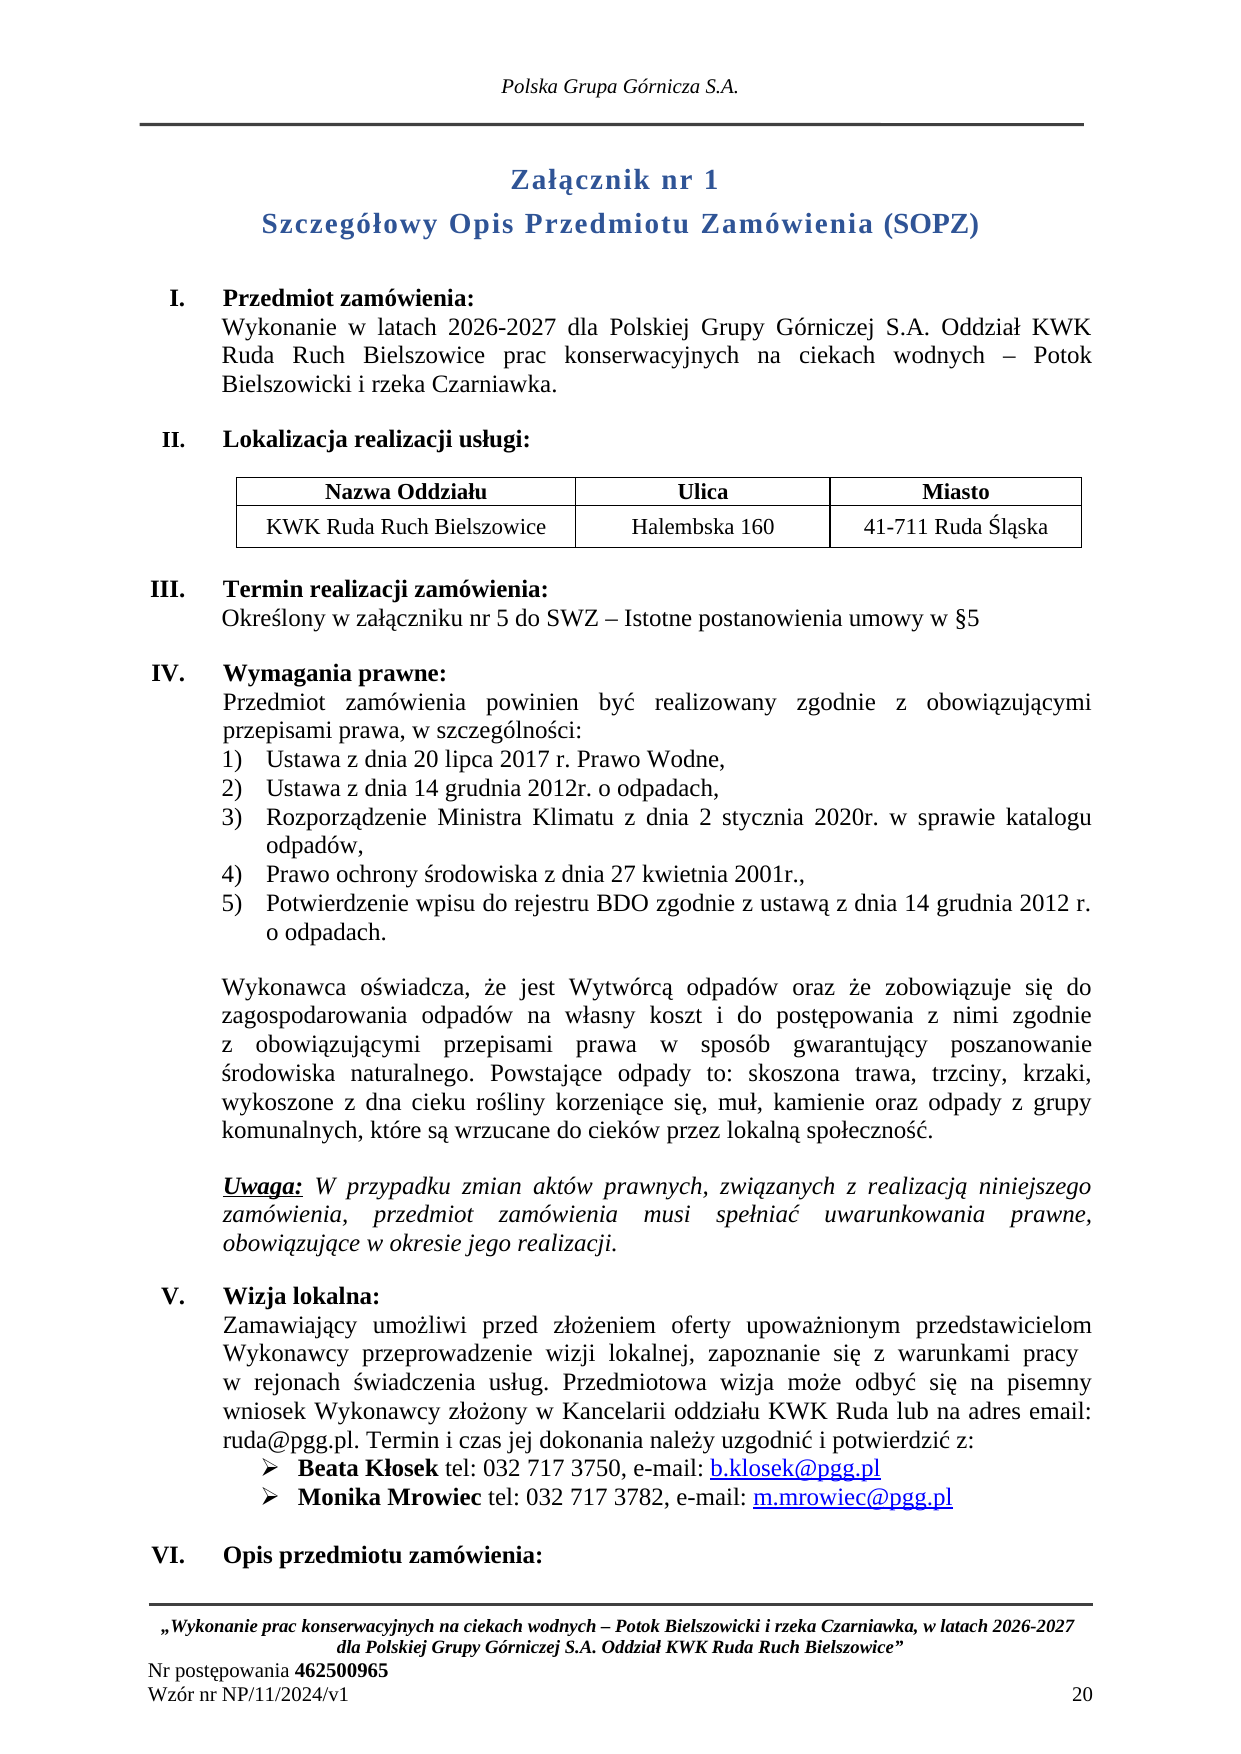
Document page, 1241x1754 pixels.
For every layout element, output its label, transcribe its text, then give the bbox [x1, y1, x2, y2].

list Prawo ochrony środowiska z dnia 27 kwietnia 2001r., [221, 859, 1093, 888]
text Wykonanie w latach 2026-2027 dla Polskiej Grupy Górniczej S.A. Oddział KWK Ruda Ruch Bielszowice prac konserwacyjnych na ciekach wodnych – Potok Bielszowicki i rzeka Czarniawka. [221, 312, 1093, 398]
list Rozporządzenie Ministra Klimatu z dnia 2 stycznia 2020r. w sprawie katalogu odpadów, [221, 802, 1093, 859]
list Przedmiot zamówienia powinien być realizowany zgodnie z obowiązującymi przepisami prawa, w szczególności: [223, 687, 1093, 744]
list Uwaga: W przypadku zmian aktów prawnych, związanych z realizacją niniejszego zamówienia, przedmiot zamówienia musi spełniać uwarunkowania prawne, obowiązujące w okresie jego realizacji. [223, 1171, 1093, 1257]
list Zamawiający umożliwi przed złożeniem oferty upoważnionym przedstawicielom Wykonawcy przeprowadzenie wizji lokalnej, zapoznanie się z warunkami pracy w rejonach świadczenia usług. Przedmiotowa wizja może odbyć się na pisemny wniosek Wykonawcy złożony w Kancelarii oddziału KWK Ruda lub na adres email: ruda@pgg.pl. Termin i czas jej dokonania należy uzgodnić i potwierdzić z: [223, 1310, 1093, 1453]
table_header Nazwa Oddziału [237, 478, 575, 505]
text Wykonawca oświadcza, że jest Wytwórcą odpadów oraz że zobowiązuje się do zagospodarowania odpadów na własny koszt i do postępowania z nimi zgodnie z obowiązującymi przepisami prawa w sposób gwarantujący poszanowanie środowiska naturalnego. Powstające odpady to: skoszona trawa, trzciny, krzaki, wykoszone z dna cieku rośliny korzeniące się, muł, kamienie oraz odpady z grupy komunalnych, które są wrzucane do cieków przez lokalną społeczność. [221, 972, 1093, 1144]
list Ustawa z dnia 20 lipca 2017 r. Prawo Wodne, [221, 744, 1093, 773]
list Beata Kłosek tel: 032 717 3750, e-mail: b.klosek@pgg.pl [260, 1453, 1093, 1482]
table_cell Halembska 160 [576, 506, 829, 547]
list Wymagania prawne: [185, 658, 1093, 687]
list Potwierdzenie wpisu do rejestru BDO zgodnie z ustawą z dnia 14 grudnia 2012 r. o odpadach. [221, 888, 1093, 946]
list Opis przedmiotu zamówienia: [185, 1540, 1093, 1568]
table_cell KWK Ruda Ruch Bielszowice [237, 506, 575, 547]
table_cell 41-711 Ruda Śląska [831, 506, 1081, 547]
list Ustawa z dnia 14 grudnia 2012r. o odpadach, [221, 773, 1093, 802]
table_header Ulica [576, 478, 829, 505]
list Monika Mrowiec tel: 032 717 3782, e-mail: m.mrowiec@pgg.pl [260, 1482, 1093, 1511]
list Przedmiot zamówienia: [185, 283, 1093, 312]
table_header Miasto [831, 478, 1081, 505]
text Załącznik nr 1 Szczegółowy Opis Przedmiotu Zamówienia (SOPZ) [148, 162, 1093, 239]
text Określony w załączniku nr 5 do SWZ – Istotne postanowienia umowy w §5 [221, 603, 1093, 632]
list Termin realizacji zamówienia: [185, 574, 1093, 603]
list Wizja lokalna: [185, 1281, 1093, 1310]
list Lokalizacja realizacji usługi: [185, 424, 1093, 453]
